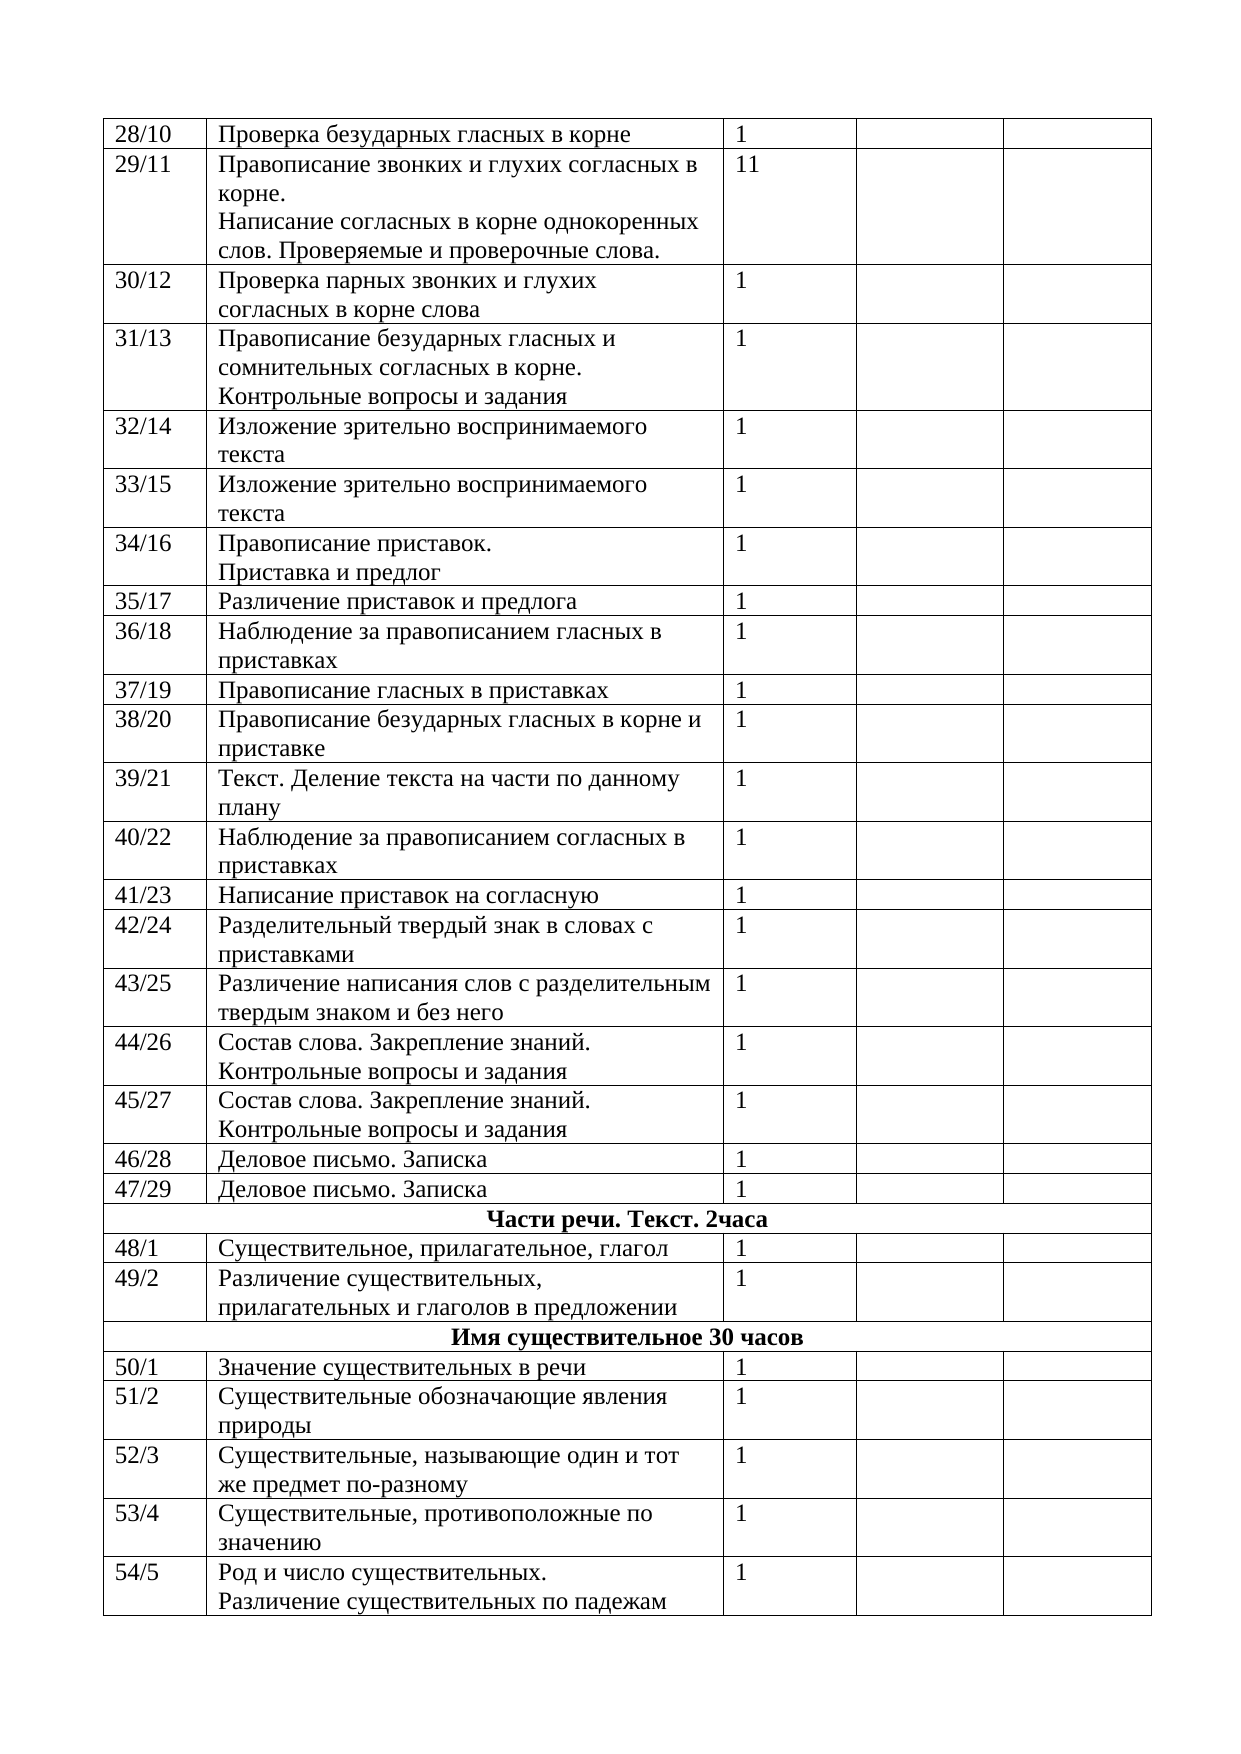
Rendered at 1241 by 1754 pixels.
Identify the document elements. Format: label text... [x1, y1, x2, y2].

table_cell [857, 1144, 1003, 1173]
table_cell [1004, 265, 1151, 322]
table_cell [857, 1174, 1003, 1203]
table_cell Проверка парных звонких и глухих согласных в корне слова [207, 265, 723, 322]
table_cell 33/15 [104, 469, 206, 527]
table_cell [857, 675, 1003, 703]
table_cell Состав слова. Закрепление знаний. Контрольные вопросы и задания [207, 1086, 723, 1143]
table_cell Существительные, противоположные по значению [207, 1499, 723, 1556]
table_cell 39/21 [104, 763, 206, 821]
table_cell Наблюдение за правописанием гласных в приставках [207, 616, 723, 674]
table_cell [1004, 1440, 1151, 1497]
table_cell [857, 469, 1003, 527]
table_cell 35/17 [104, 586, 206, 615]
table_cell [1004, 1234, 1151, 1262]
table_cell Существительные обозначающие явления природы [207, 1381, 723, 1439]
table_cell 1 [724, 763, 856, 821]
table_cell 1 [724, 969, 856, 1026]
table_cell [1004, 528, 1151, 585]
table_cell Различение существительных, прилагательных и глаголов в предложении [207, 1263, 723, 1321]
table_cell [857, 1234, 1003, 1262]
table_cell Написание приставок на согласную [207, 880, 723, 909]
table_cell 53/4 [104, 1499, 206, 1556]
table_cell 51/2 [104, 1381, 206, 1439]
table_cell 47/29 [104, 1174, 206, 1203]
table_cell 1 [724, 1557, 856, 1614]
table_cell 1 [724, 265, 856, 322]
table_cell Наблюдение за правописанием согласных в приставках [207, 822, 723, 879]
table_cell Деловое письмо. Записка [207, 1144, 723, 1173]
table_cell Значение существительных в речи [207, 1352, 723, 1380]
table_cell [1004, 586, 1151, 615]
table_cell [857, 324, 1003, 410]
table_cell 1 [724, 822, 856, 879]
table_cell [857, 910, 1003, 967]
table_cell 1 [724, 528, 856, 585]
table_cell [1004, 822, 1151, 879]
table_cell Различение написания слов с разделительным твердым знаком и без него [207, 969, 723, 1026]
table_cell [857, 1352, 1003, 1380]
table_cell [857, 1557, 1003, 1614]
table_cell [857, 265, 1003, 322]
table_cell 52/3 [104, 1440, 206, 1497]
table_cell 41/23 [104, 880, 206, 909]
table_cell [1004, 1027, 1151, 1084]
table_cell Существительные, называющие один и тот же предмет по-разному [207, 1440, 723, 1497]
table_cell [1004, 910, 1151, 967]
table_cell [857, 149, 1003, 264]
table_cell Имя существительное 30 часов [104, 1322, 1151, 1351]
table_cell [1004, 1499, 1151, 1556]
table_cell 44/26 [104, 1027, 206, 1084]
table_cell Правописание безударных гласных в корне и приставке [207, 705, 723, 762]
table_cell Деловое письмо. Записка [207, 1174, 723, 1203]
table_cell [857, 1440, 1003, 1497]
table_cell [1004, 616, 1151, 674]
table_cell 1 [724, 675, 856, 703]
table_cell Различение приставок и предлога [207, 586, 723, 615]
table_cell 36/18 [104, 616, 206, 674]
table_cell [857, 586, 1003, 615]
table_cell 54/5 [104, 1557, 206, 1614]
table_cell Изложение зрительно воспринимаемого текста [207, 411, 723, 468]
table_cell [857, 763, 1003, 821]
table_cell 1 [724, 1174, 856, 1203]
table_cell [1004, 969, 1151, 1026]
table_cell [857, 880, 1003, 909]
table_cell 1 [724, 586, 856, 615]
table_cell [1004, 324, 1151, 410]
table_cell 1 [724, 119, 856, 148]
table_cell [1004, 1174, 1151, 1203]
table_cell [1004, 1086, 1151, 1143]
table_cell 1 [724, 1352, 856, 1380]
table_cell [857, 822, 1003, 879]
table_cell Род и число существительных. Различение существительных по падежам [207, 1557, 723, 1614]
table_cell 50/1 [104, 1352, 206, 1380]
table_cell [857, 1086, 1003, 1143]
table_cell Правописание гласных в приставках [207, 675, 723, 703]
table_cell [857, 1499, 1003, 1556]
table_cell 37/19 [104, 675, 206, 703]
table_cell [1004, 1263, 1151, 1321]
table_cell [857, 528, 1003, 585]
table_cell 46/28 [104, 1144, 206, 1173]
table_cell 1 [724, 411, 856, 468]
table_cell [1004, 1352, 1151, 1380]
table_cell 43/25 [104, 969, 206, 1026]
table_cell Существительное, прилагательное, глагол [207, 1234, 723, 1262]
table_cell [1004, 675, 1151, 703]
table_cell Правописание приставок. Приставка и предлог [207, 528, 723, 585]
table_cell [1004, 119, 1151, 148]
table_cell [857, 969, 1003, 1026]
table_cell Разделительный твердый знак в словах с приставками [207, 910, 723, 967]
table_cell Текст. Деление текста на части по данному плану [207, 763, 723, 821]
table_cell 48/1 [104, 1234, 206, 1262]
table_cell [857, 1027, 1003, 1084]
table_cell 49/2 [104, 1263, 206, 1321]
table_cell [857, 616, 1003, 674]
table_cell 1 [724, 1027, 856, 1084]
table_cell 1 [724, 324, 856, 410]
table_cell 1 [724, 910, 856, 967]
table_cell 28/10 [104, 119, 206, 148]
table_cell 29/11 [104, 149, 206, 264]
table_cell Изложение зрительно воспринимаемого текста [207, 469, 723, 527]
table_cell Проверка безударных гласных в корне [207, 119, 723, 148]
table_cell 1 [724, 1086, 856, 1143]
table_cell 1 [724, 1263, 856, 1321]
table_cell [1004, 880, 1151, 909]
table_cell 1 [724, 469, 856, 527]
table_cell Части речи. Текст. 2часа [104, 1204, 1151, 1232]
table_cell 11 [724, 149, 856, 264]
table_cell 45/27 [104, 1086, 206, 1143]
table_cell Правописание безударных гласных и сомнительных согласных в корне. Контрольные вопросы и задания [207, 324, 723, 410]
table_cell [857, 1381, 1003, 1439]
table_cell 30/12 [104, 265, 206, 322]
table_cell [1004, 705, 1151, 762]
table_cell [857, 411, 1003, 468]
table_cell Состав слова. Закрепление знаний. Контрольные вопросы и задания [207, 1027, 723, 1084]
table_cell 1 [724, 1440, 856, 1497]
table_cell 1 [724, 1381, 856, 1439]
table_cell [857, 119, 1003, 148]
table_cell 38/20 [104, 705, 206, 762]
table_cell 1 [724, 1144, 856, 1173]
table_cell 31/13 [104, 324, 206, 410]
table_cell 1 [724, 1499, 856, 1556]
table_cell [1004, 469, 1151, 527]
table_cell Правописание звонких и глухих согласных в корне. Написание согласных в корне однокоренных слов. Проверяемые и проверочные слова. [207, 149, 723, 264]
table_cell [1004, 149, 1151, 264]
table_cell [1004, 1557, 1151, 1614]
table_cell 1 [724, 1234, 856, 1262]
table_cell 32/14 [104, 411, 206, 468]
table_cell 1 [724, 705, 856, 762]
table_cell [857, 705, 1003, 762]
table_cell 34/16 [104, 528, 206, 585]
table_cell [1004, 1381, 1151, 1439]
table_cell [1004, 763, 1151, 821]
table_cell 1 [724, 616, 856, 674]
table_cell 1 [724, 880, 856, 909]
table_cell 42/24 [104, 910, 206, 967]
table_cell [1004, 1144, 1151, 1173]
table_cell 40/22 [104, 822, 206, 879]
table_cell [857, 1263, 1003, 1321]
table_cell [1004, 411, 1151, 468]
